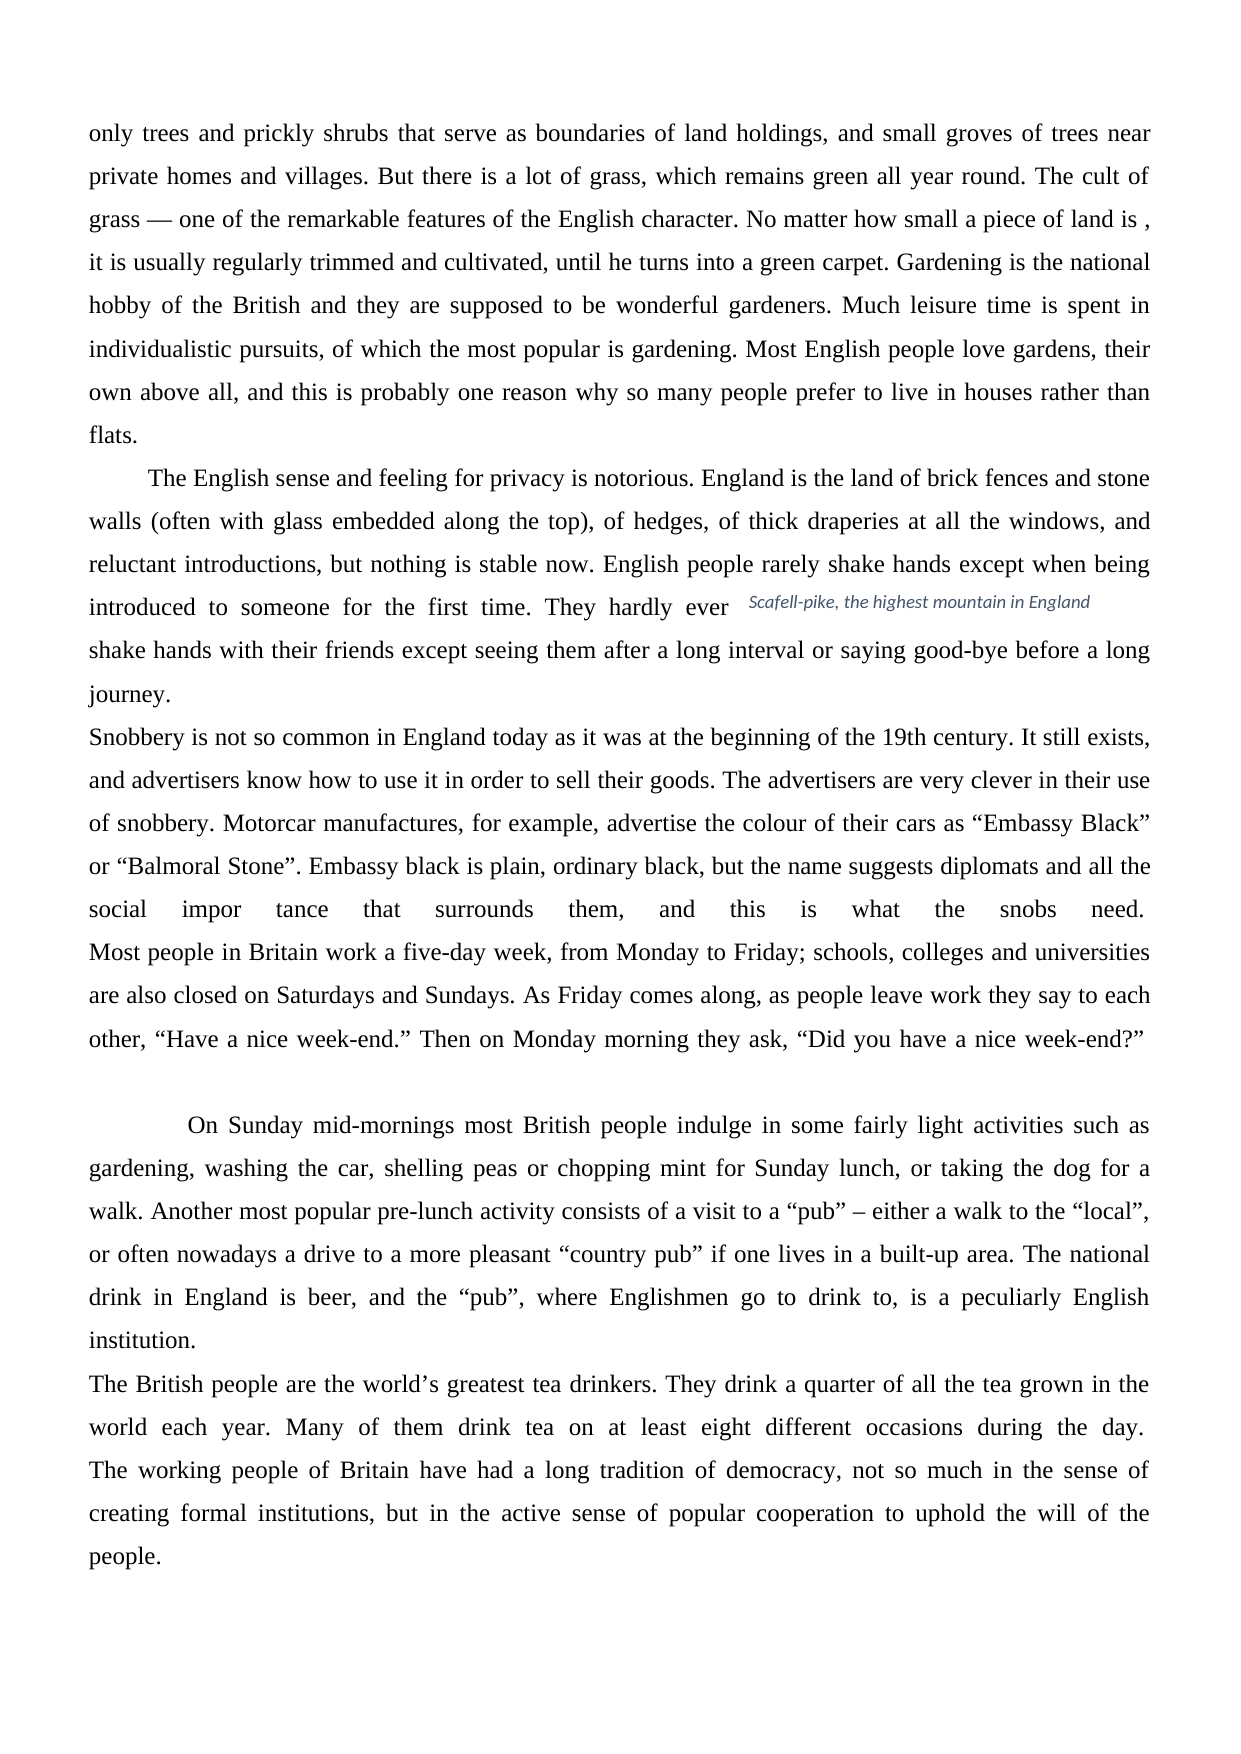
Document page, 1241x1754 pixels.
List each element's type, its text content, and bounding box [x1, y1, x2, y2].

text The English sense and feeling for privacy is notorious. England is the land of brick fences and stone walls (often with glass embedded along the top), of hedges, of thick draperies at all the windows, and reluctant introductions, but nothing is stable now. English people rarely shake hands except when being introduced to someone for the first time. They hardly ever shake hands with their friends except seeing them after a long interval or saying good-bye before a long journey. Snobbery is not so common in England today as it was at the beginning of the 19th century. It still exists, and advertisers know how to use it in order to sell their goods. The advertisers are very clever in their use of snobbery. Motorcar manufactures, for example, advertise the colour of their cars as “Embassy Black” or “Balmoral Stone”. Embassy black is plain, ordinary black, but the name suggests diplomats and all the social impor tance that surrounds them, and this is what the snobs need. Most people in Britain work a five-day week, from Monday to Friday; schools, colleges and universities are also closed on Saturdays and Sundays. As Friday comes along, as people leave work they say to each other, “Have a nice week-end.” Then on Monday morning they ask, “Did you have a nice week-end?” On Sunday mid-mornings most British people indulge in some fairly light activities such as gardening, washing the car, shelling peas or chopping mint for Sunday lunch, or taking the dog for a walk. Another most popular pre-lunch activity consists of a visit to a “pub” – either a walk to the “local”, or often nowadays a drive to a more pleasant “country pub” if one lives in a built-up area. The national drink in England is beer, and the “pub”, where Englishmen go to drink to, is a peculiarly English institution. The British people are the world’s greatest tea drinkers. They drink a quarter of all the tea grown in the world each year. Many of them drink tea on at least eight different occasions during the day. The working people of Britain have had a long tradition of democracy, not so much in the sense of creating formal institutions, but in the active sense of popular cooperation to uphold the will of the people. [89, 463, 1152, 1570]
